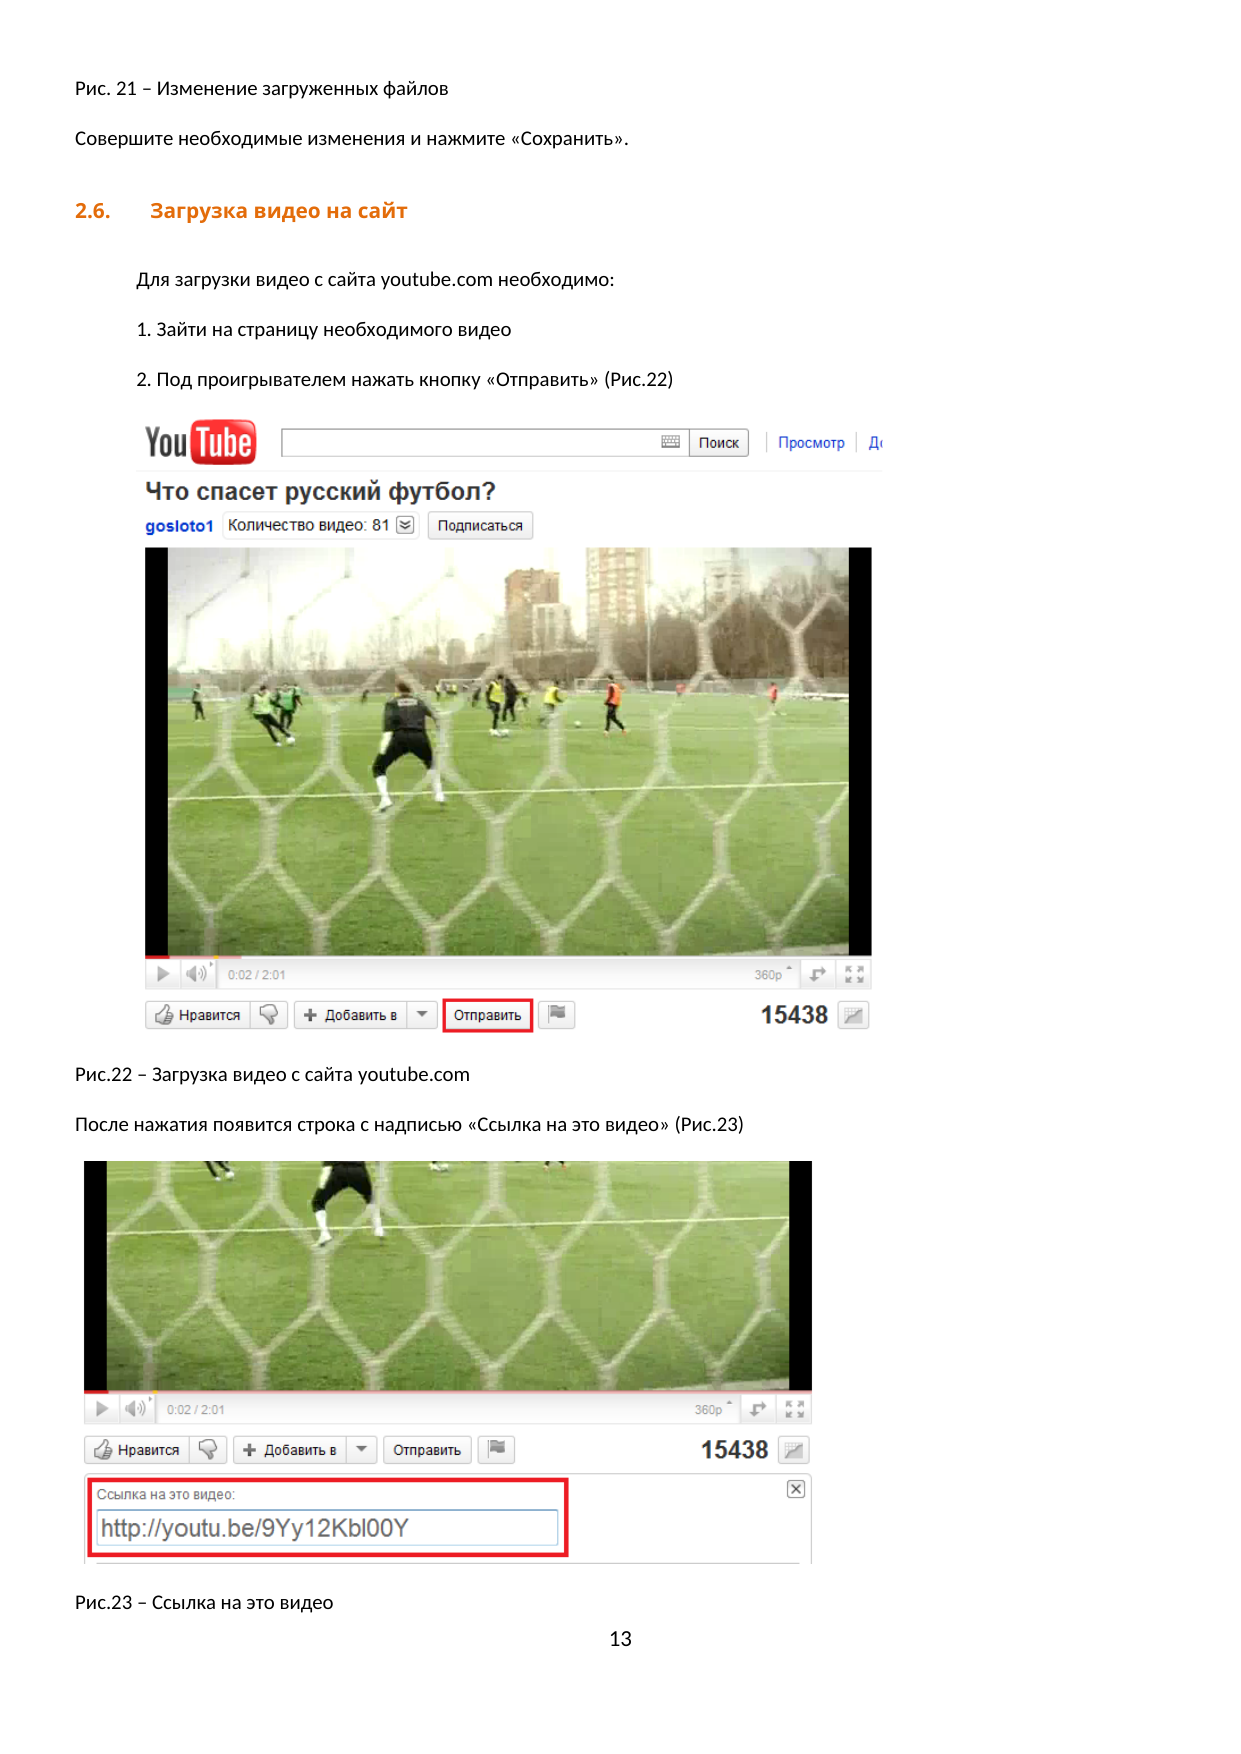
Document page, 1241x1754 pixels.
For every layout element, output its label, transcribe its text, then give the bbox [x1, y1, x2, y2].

text Для загрузки видео с сайта youtube.com необходимо: [136, 266, 1165, 291]
text Рис.22 – Загрузка видео с сайта youtube.com [75, 1061, 1165, 1086]
subtitle Загрузка видео на сайт [75, 196, 1165, 224]
text Рис. 21 – Изменение загруженных файлов [75, 75, 1165, 100]
text После нажатия появится строка с надписью «Ссылка на это видео» (Рис.23) [75, 1111, 1165, 1136]
text Совершите необходимые изменения и нажмите «Сохранить». [75, 125, 1165, 150]
picture [75, 1161, 820, 1564]
picture [136, 416, 883, 1036]
text 1. Зайти на страницу необходимого видео [136, 316, 1165, 341]
text 2. Под проигрывателем нажать кнопку «Отправить» (Рис.22) [136, 366, 1165, 391]
text Рис.23 – Ссылка на это видео [75, 1589, 1165, 1614]
